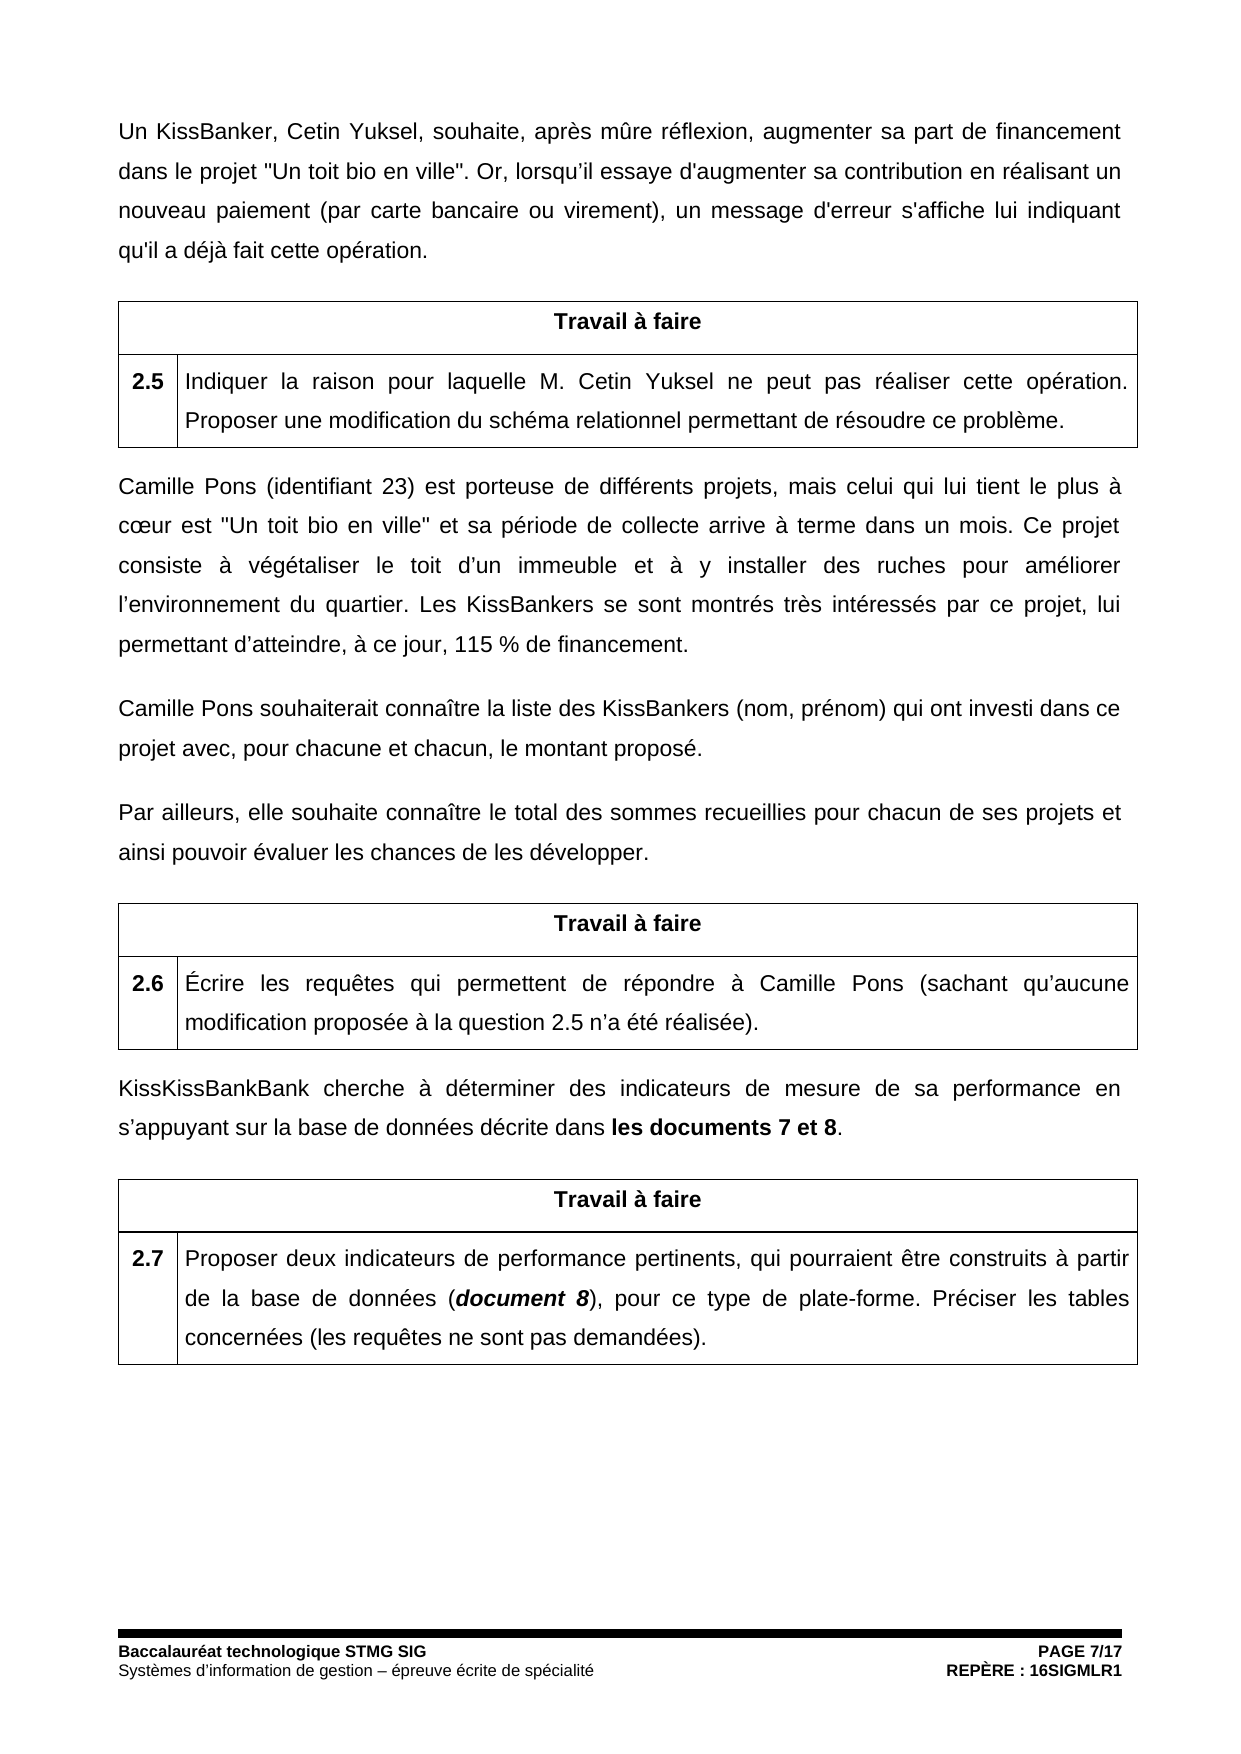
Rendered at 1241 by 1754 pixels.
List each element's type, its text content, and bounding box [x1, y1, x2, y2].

text Par ailleurs, elle souhaite connaître le total des sommes recueillies pour chacun de ses projets et ainsi pouvoir évaluer les chances de les développer. [118, 799, 1122, 865]
text Camille Pons (identifiant 23) est porteuse de différents projets, mais celui qui lui tient le plus à cœur est "Un toit bio en ville" et sa période de collecte arrive à terme dans un mois. Ce projet consiste à végétaliser le toit d’un immeuble et à y installer des ruches pour améliorer l’environnement du quartier. Les KissBankers se sont montrés très intéressés par ce projet, lui permettant d’atteindre, à ce jour, 115 % de financement. [118, 473, 1122, 657]
table_header Travail à faire [119, 904, 1137, 956]
table_cell Écrire les requêtes qui permettent de répondre à Camille Pons (sachant qu’aucune modification proposée à la question 2.5 n’a été réalisée). [178, 957, 1137, 1048]
text Camille Pons souhaiterait connaître la liste des KissBankers (nom, prénom) qui ont investi dans ce projet avec, pour chacune et chacun, le montant proposé. [118, 695, 1122, 761]
table_cell Indiquer la raison pour laquelle M. Cetin Yuksel ne peut pas réaliser cette opération. Proposer une modification du schéma relationnel permettant de résoudre ce problème. [178, 355, 1137, 447]
table_header Travail à faire [119, 1180, 1137, 1231]
table_cell 2.7 [119, 1233, 177, 1363]
table_cell Proposer deux indicateurs de performance pertinents, qui pourraient être construits à partir de la base de données (document 8), pour ce type de plate-forme. Préciser les tables concernées (les requêtes ne sont pas demandées). [178, 1233, 1137, 1363]
table_cell 2.6 [119, 957, 177, 1048]
table_cell 2.5 [119, 355, 177, 447]
table_header Travail à faire [119, 302, 1137, 354]
text Un KissBanker, Cetin Yuksel, souhaite, après mûre réflexion, augmenter sa part de financement dans le projet "Un toit bio en ville". Or, lorsqu’il essaye d'augmenter sa contribution en réalisant un nouveau paiement (par carte bancaire ou virement), un message d'erreur s'affiche lui indiquant qu'il a déjà fait cette opération. [118, 118, 1122, 263]
text KissKissBankBank cherche à déterminer des indicateurs de mesure de sa performance en s’appuyant sur la base de données décrite dans les documents 7 et 8. [118, 1074, 1122, 1140]
